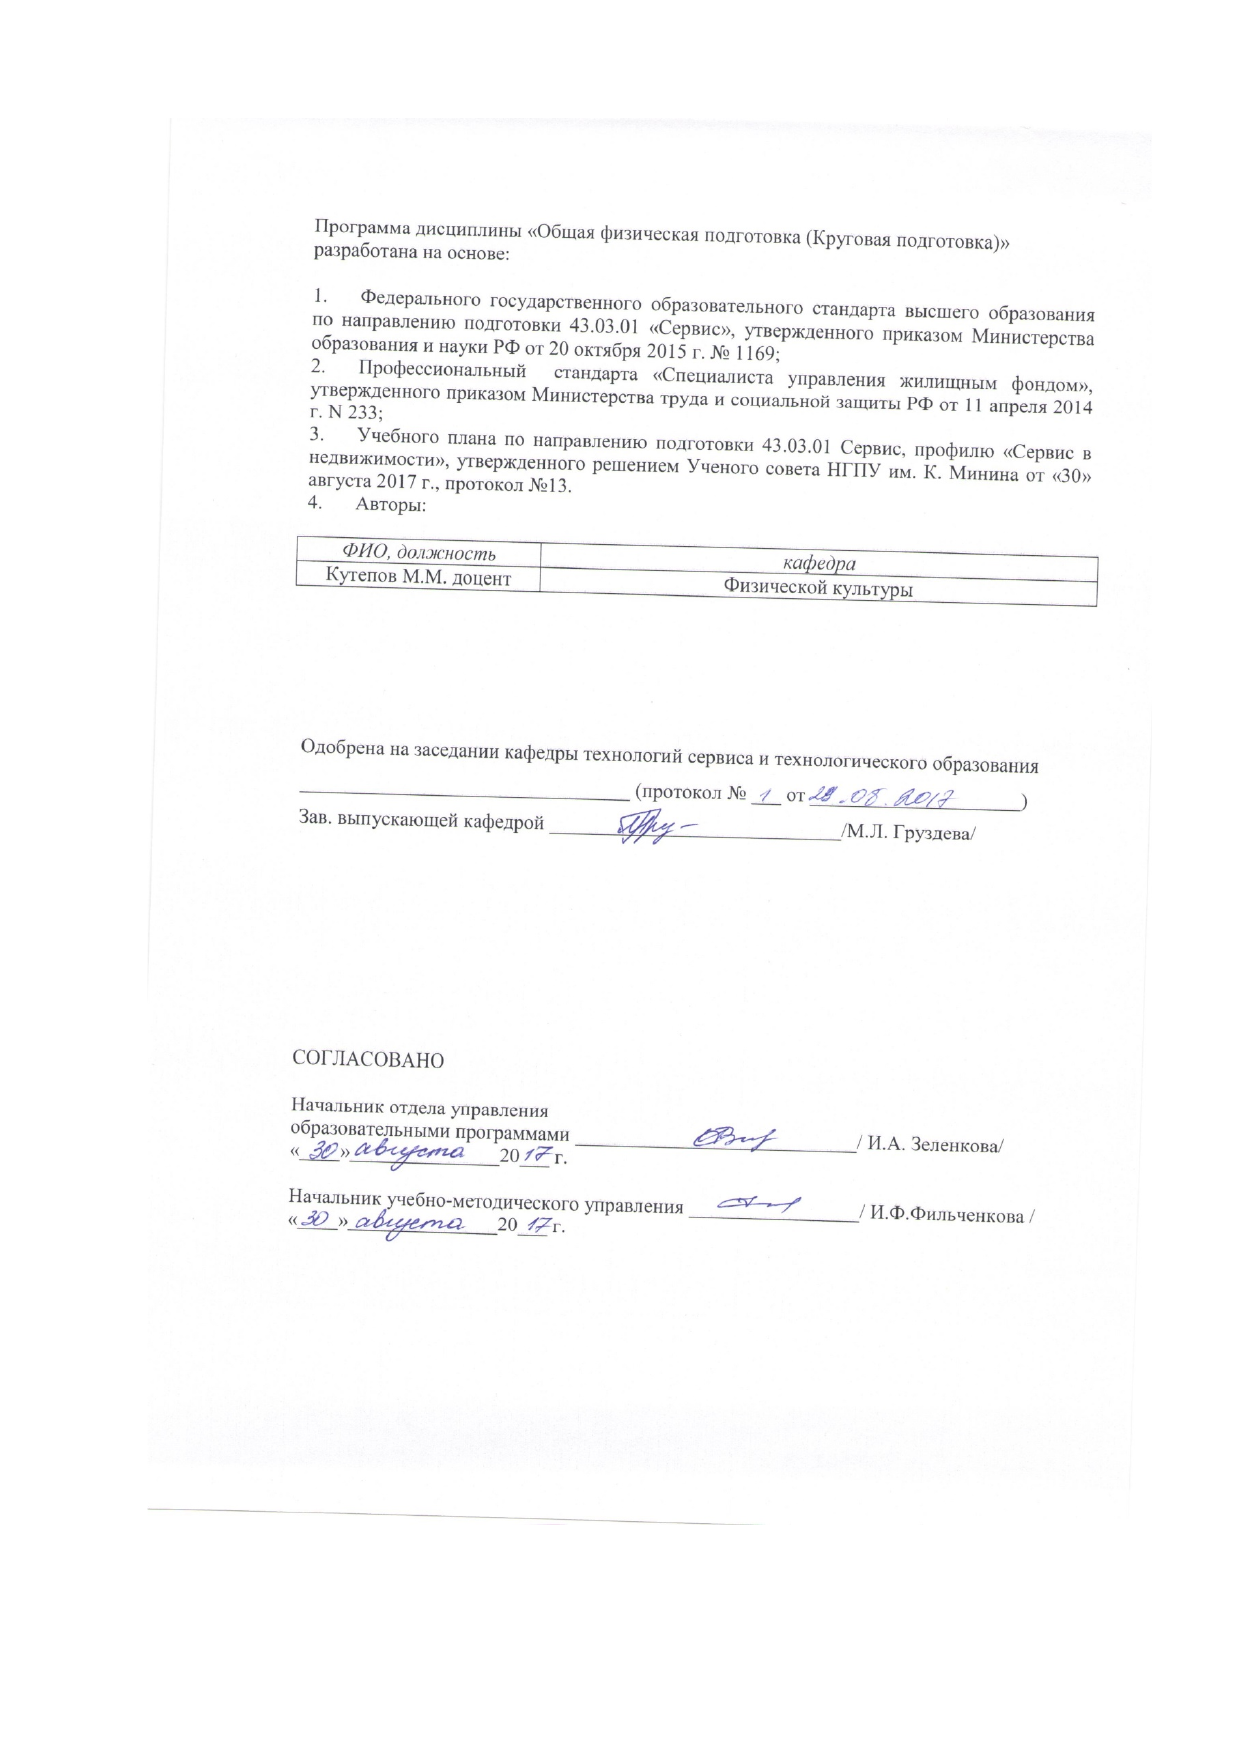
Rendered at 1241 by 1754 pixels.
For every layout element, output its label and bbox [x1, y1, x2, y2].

picture [147, 118, 1152, 1525]
